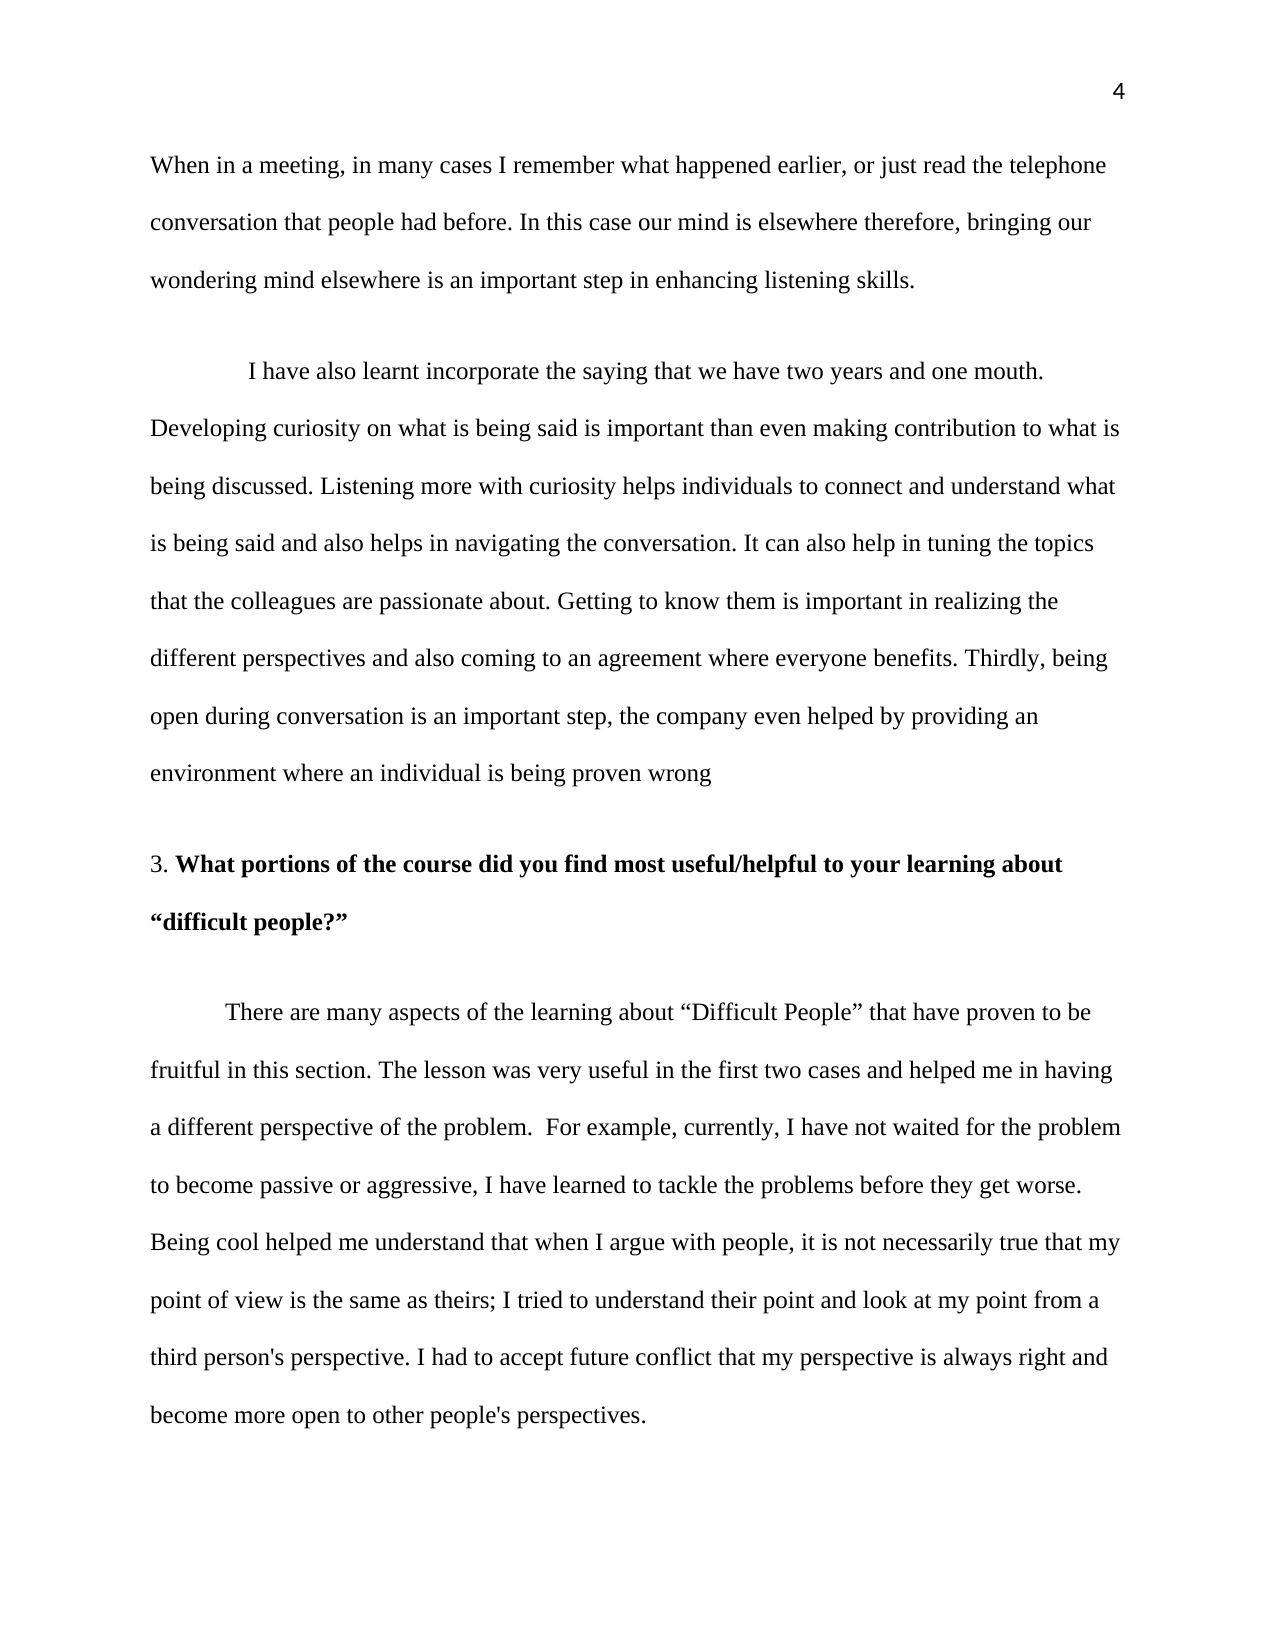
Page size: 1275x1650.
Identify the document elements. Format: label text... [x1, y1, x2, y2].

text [150, 150, 1125, 294]
text There are many aspects of the learning about “Difficult People” that have proven to be fruitful in this section. The lesson was very useful in the first two cases and helped me in having a different perspective of the problem. For example, currently, I have not waited for the problem to become passive or aggressive, I have learned to tackle the problems before they get worse. Being cool helped me understand that when I argue with people, it is not necessarily true that my point of view is the same as theirs; I tried to understand their point and look at my point from a third person's perspective. I had to accept future conflict that my perspective is always right and become more open to other people's perspectives. [150, 997, 1125, 1429]
text 3. What portions of the course did you find most useful/helpful to your learning about “difficult people?” [150, 849, 1125, 935]
text I have also learnt incorporate the saying that we have two years and one mouth. Developing curiosity on what is being said is important than even making contribution to what is being discussed. Listening more with curiosity helps individuals to connect and understand what is being said and also helps in navigating the conversation. It can also help in tuning the topics that the colleagues are passionate about. Getting to know them is important in realizing the different perspectives and also coming to an agreement where everyone benefits. Thirdly, being open during conversation is an important step, the company even helped by providing an environment where an individual is being proven wrong [150, 356, 1125, 787]
